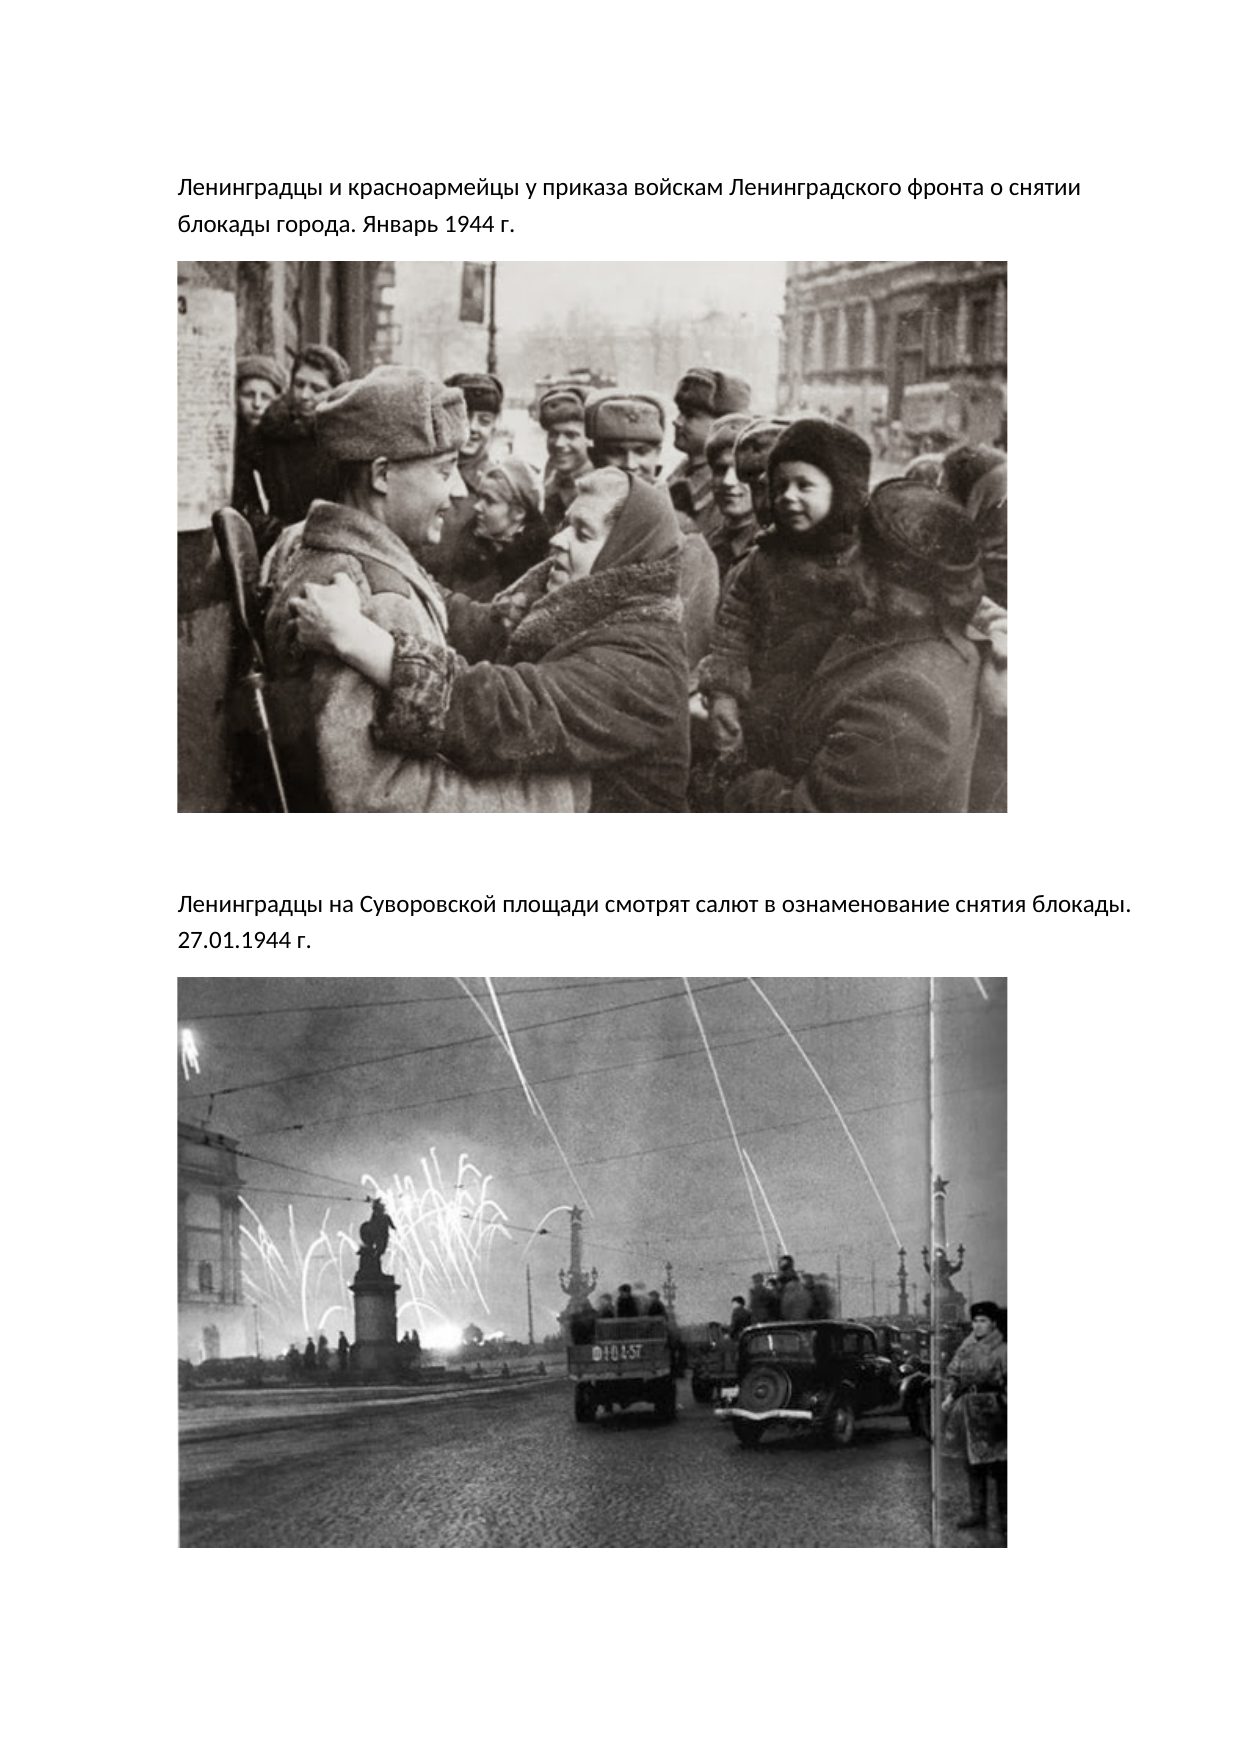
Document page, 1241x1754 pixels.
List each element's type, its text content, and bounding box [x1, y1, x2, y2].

text Ленинградцы на Суворовской площади смотрят салют в ознаменование снятия блокады. 27.01.1944 г. [177, 888, 1152, 955]
picture [177, 977, 1008, 1548]
text Ленинградцы и красноармейцы у приказа войскам Ленинградского фронта о снятии блокады города. Январь 1944 г. [177, 171, 1152, 238]
picture [177, 261, 1008, 813]
